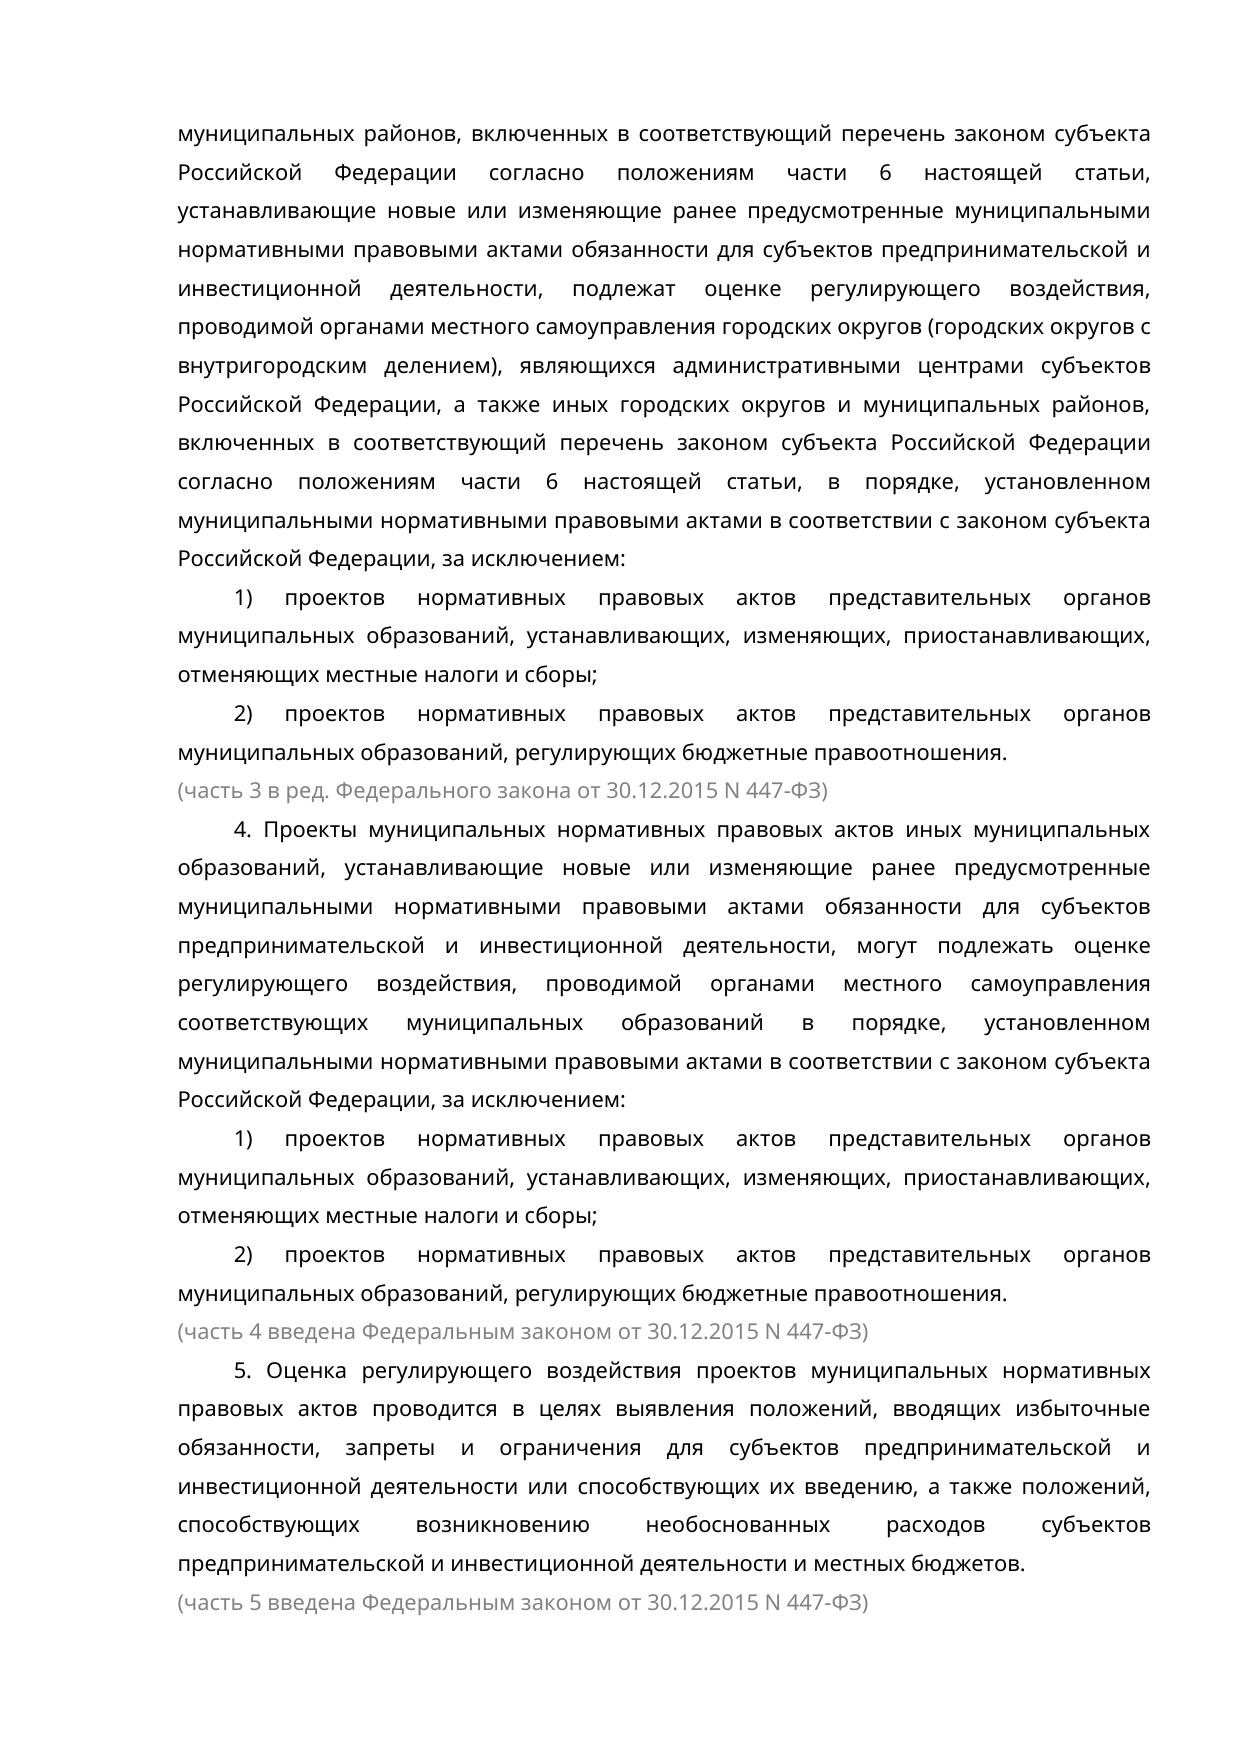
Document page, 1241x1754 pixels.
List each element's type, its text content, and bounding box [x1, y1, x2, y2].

text 1) проектов нормативных правовых актов представительных органов муниципальных образований, устанавливающих, изменяющих, приостанавливающих, отменяющих местные налоги и сборы; [177, 1123, 1152, 1230]
text (часть 4 введена Федеральным законом от 30.12.2015 N 447-ФЗ) [177, 1316, 1152, 1346]
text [177, 118, 1152, 573]
text 4. Проекты муниципальных нормативных правовых актов иных муниципальных образований, устанавливающие новые или изменяющие ранее предусмотренные муниципальными нормативными правовыми актами обязанности для субъектов предпринимательской и инвестиционной деятельности, могут подлежать оценке регулирующего воздействия, проводимой органами местного самоуправления соответствующих муниципальных образований в порядке, установленном муниципальными нормативными правовыми актами в соответствии с законом субъекта Российской Федерации, за исключением: [177, 814, 1152, 1114]
text 2) проектов нормативных правовых актов представительных органов муниципальных образований, регулирующих бюджетные правоотношения. [177, 698, 1152, 766]
text 2) проектов нормативных правовых актов представительных органов муниципальных образований, регулирующих бюджетные правоотношения. [177, 1239, 1152, 1307]
text 5. Оценка регулирующего воздействия проектов муниципальных нормативных правовых актов проводится в целях выявления положений, вводящих избыточные обязанности, запреты и ограничения для субъектов предпринимательской и инвестиционной деятельности или способствующих их введению, а также положений, способствующих возникновению необоснованных расходов субъектов предпринимательской и инвестиционной деятельности и местных бюджетов. [177, 1355, 1152, 1578]
text 1) проектов нормативных правовых актов представительных органов муниципальных образований, устанавливающих, изменяющих, приостанавливающих, отменяющих местные налоги и сборы; [177, 582, 1152, 689]
text (часть 5 введена Федеральным законом от 30.12.2015 N 447-ФЗ) [177, 1587, 1152, 1616]
text (часть 3 в ред. Федерального закона от 30.12.2015 N 447-ФЗ) [177, 775, 1152, 805]
